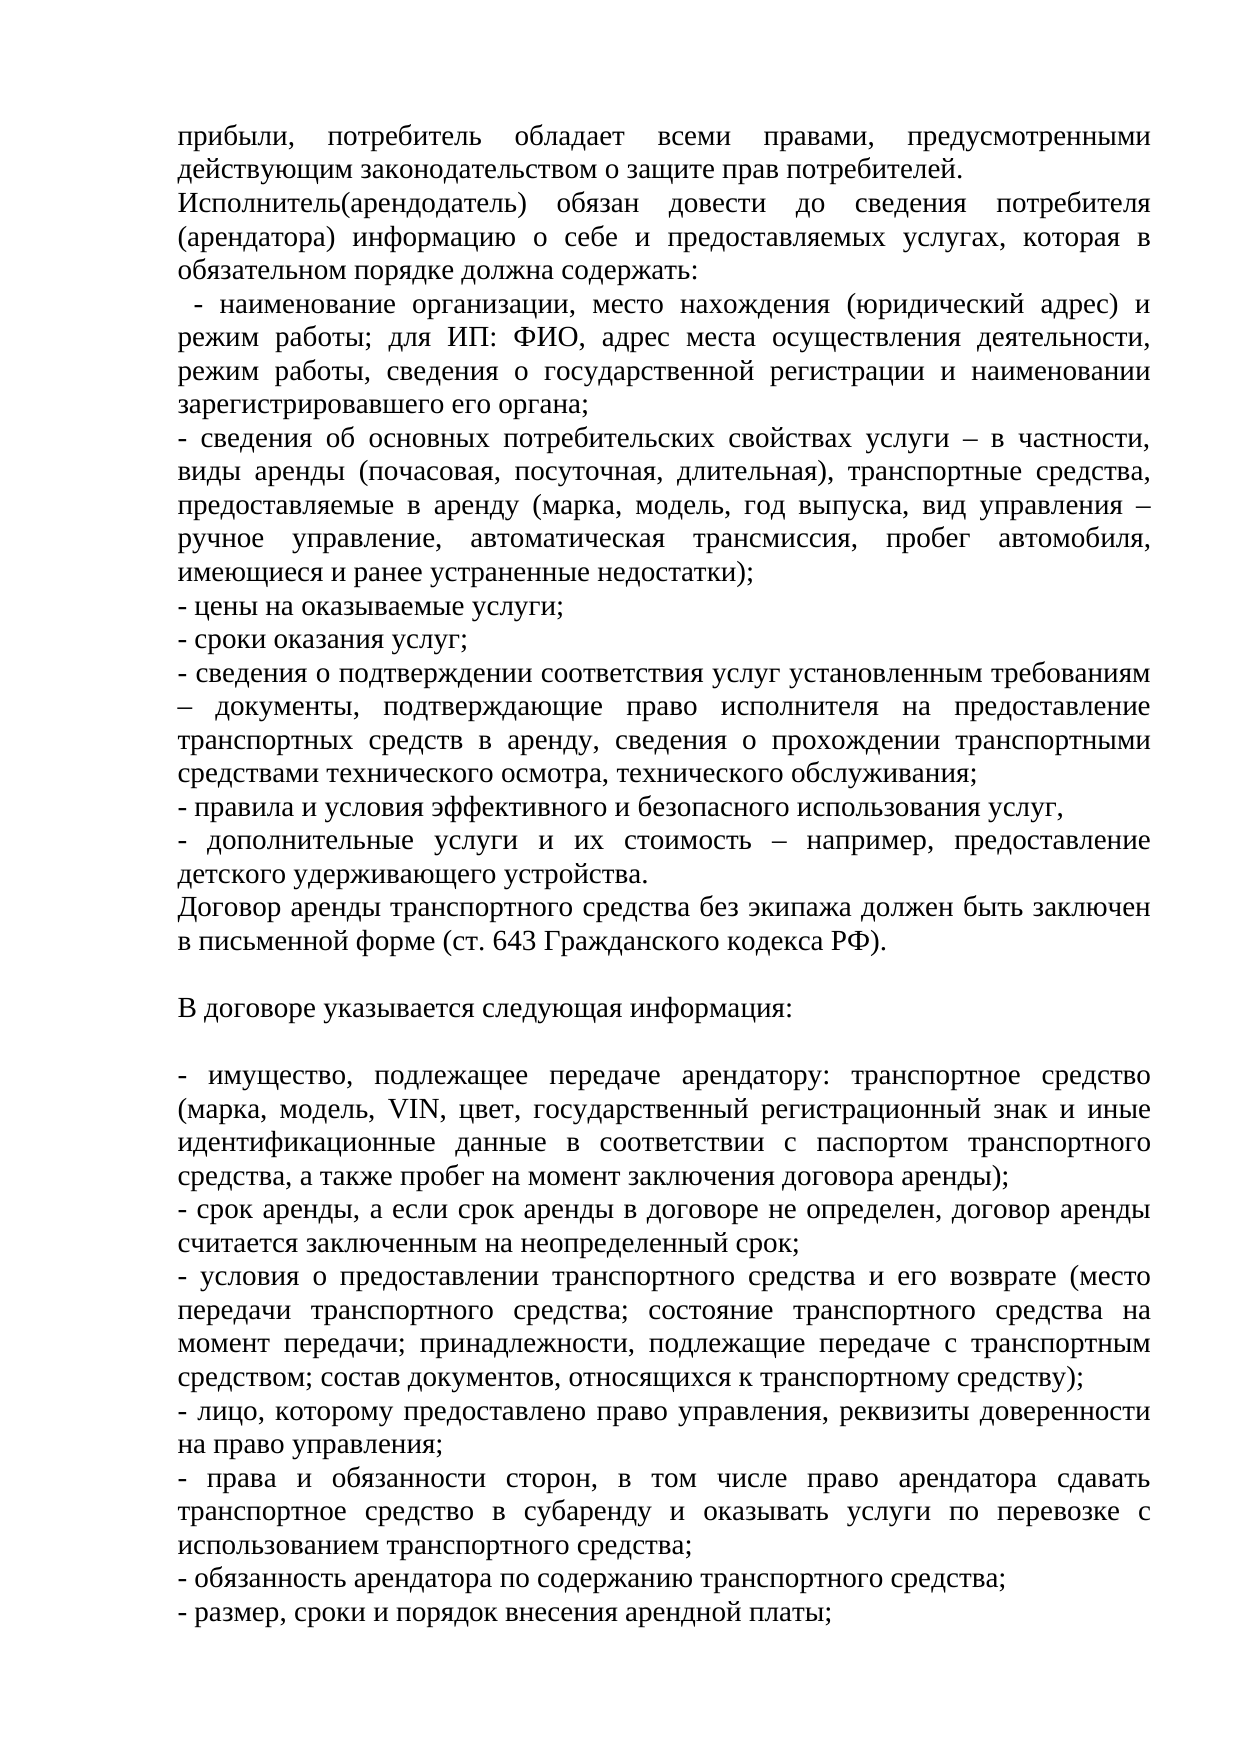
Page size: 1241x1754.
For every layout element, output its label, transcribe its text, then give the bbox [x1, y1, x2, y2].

text Исполнитель(арендодатель) обязан довести до сведения потребителя (арендатора) информацию о себе и предоставляемых услугах, которая в обязательном порядке должна содержать: [177, 185, 1152, 286]
text - условия о предоставлении транспортного средства и его возврате (место передачи транспортного средства; состояние транспортного средства на момент передачи; принадлежности, подлежащие передаче с транспортным средством; состав документов, относящихся к транспортному средству); [177, 1258, 1152, 1393]
text - права и обязанности сторон, в том числе право арендатора сдавать транспортное средство в субаренду и оказывать услуги по перевозке с использованием транспортного средства; [177, 1460, 1152, 1560]
text Договор аренды транспортного средства без экипажа должен быть заключен в письменной форме (ст. 643 Гражданского кодекса РФ). [177, 889, 1152, 957]
text - сведения о подтверждении соответствия услуг установленным требованиям – документы, подтверждающие право исполнителя на предоставление транспортных средств в аренду, сведения о прохождении транспортными средствами технического осмотра, технического обслуживания; [177, 655, 1152, 789]
text - обязанность арендатора по содержанию транспортного средства; [177, 1560, 1152, 1594]
text - наименование организации, место нахождения (юридический адрес) и режим работы; для ИП: ФИО, адрес места осуществления деятельности, режим работы, сведения о государственной регистрации и наименовании зарегистрировавшего его органа; [177, 286, 1152, 420]
text - правила и условия эффективного и безопасного использования услуг, [177, 789, 1152, 822]
text - цены на оказываемые услуги; [177, 588, 1152, 621]
text - сведения об основных потребительских свойствах услуги – в частности, виды аренды (почасовая, посуточная, длительная), транспортные средства, предоставляемые в аренду (марка, модель, год выпуска, вид управления – ручное управление, автоматическая трансмиссия, пробег автомобиля, имеющиеся и ранее устраненные недостатки); [177, 420, 1152, 588]
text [177, 118, 1152, 185]
text - дополнительные услуги и их стоимость – например, предоставление детского удерживающего устройства. [177, 822, 1152, 889]
text - размер, сроки и порядок внесения арендной платы; [177, 1594, 1152, 1627]
text В договоре указывается следующая информация: [177, 990, 1152, 1024]
text - срок аренды, а если срок аренды в договоре не определен, договор аренды считается заключенным на неопределенный срок; [177, 1191, 1152, 1258]
text - сроки оказания услуг; [177, 621, 1152, 655]
text - лицо, которому предоставлено право управления, реквизиты доверенности на право управления; [177, 1393, 1152, 1460]
text - имущество, подлежащее передаче арендатору: транспортное средство (марка, модель, VIN, цвет, государственный регистрационный знак и иные идентификационные данные в соответствии с паспортом транспортного средства, а также пробег на момент заключения договора аренды); [177, 1057, 1152, 1191]
